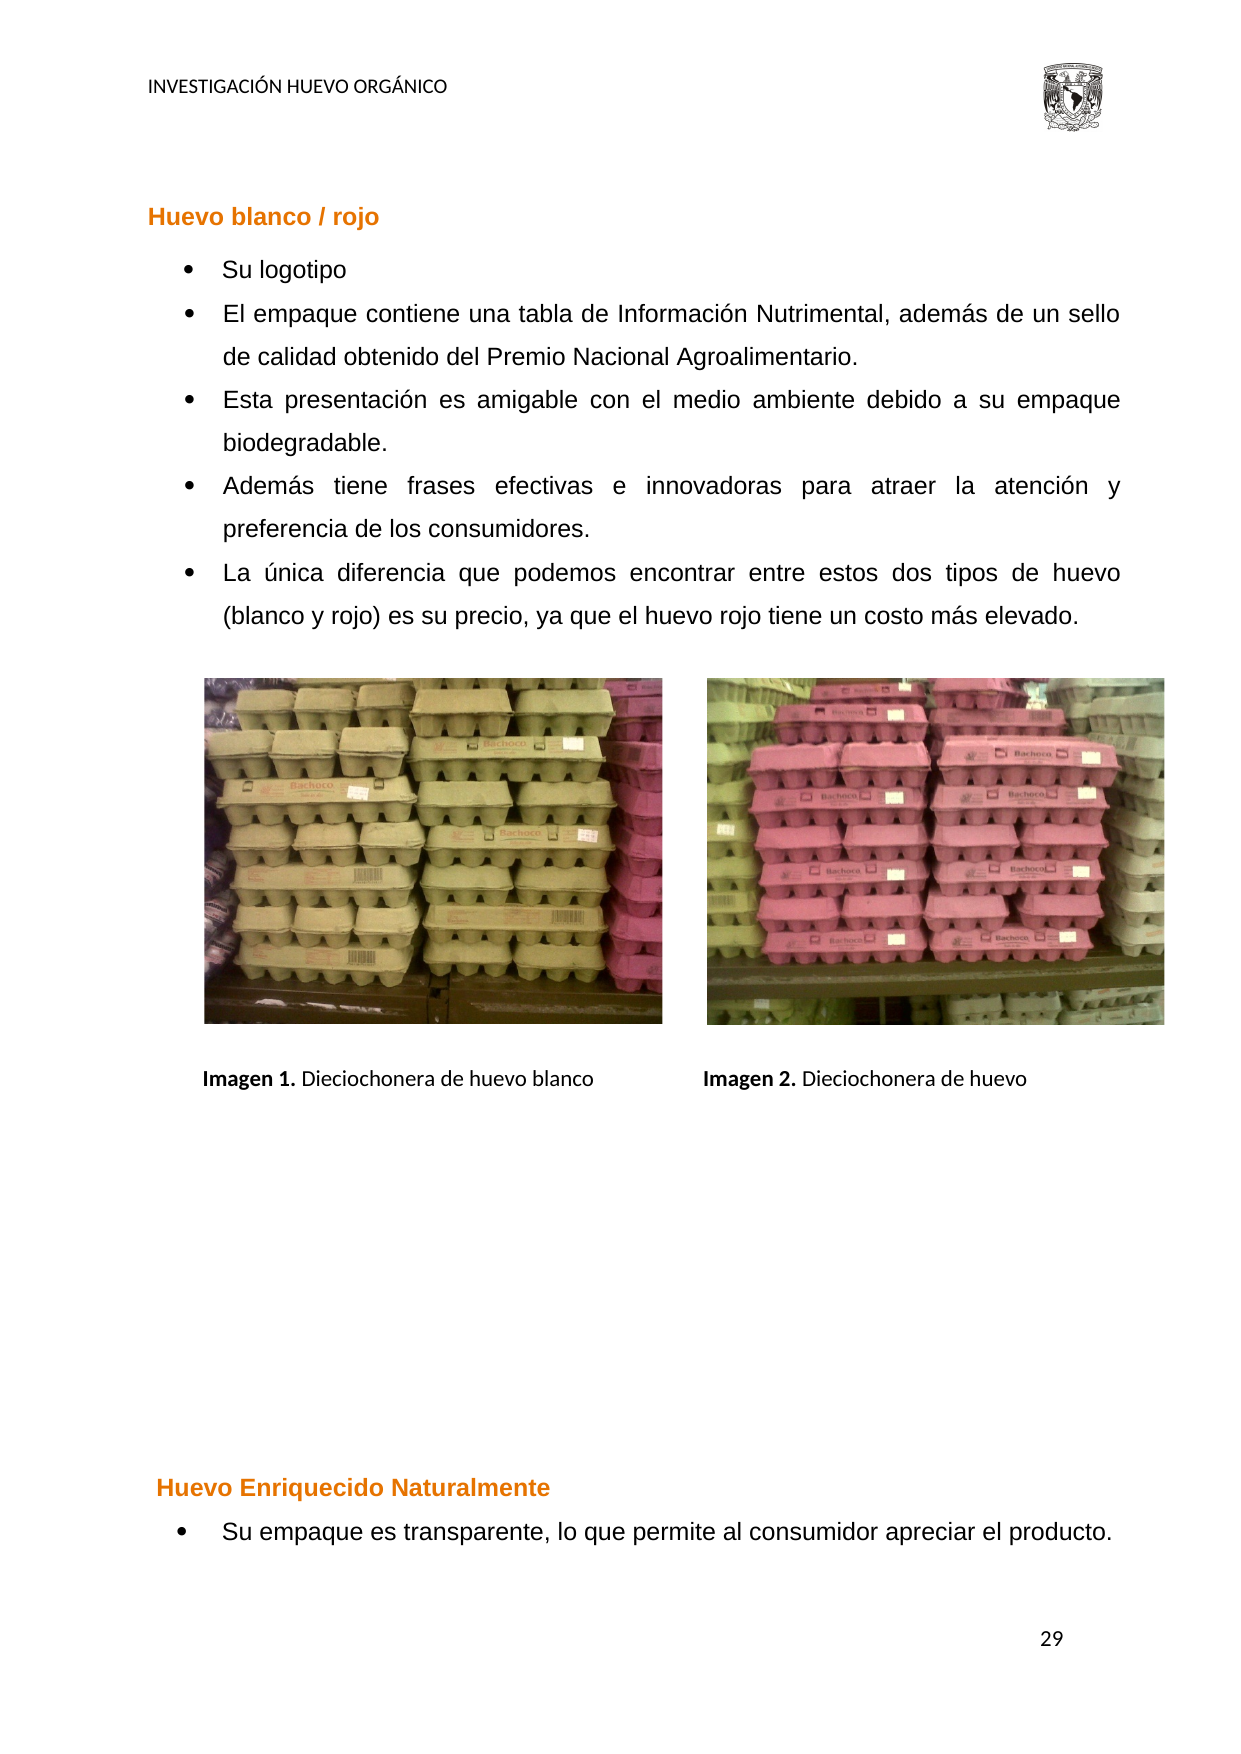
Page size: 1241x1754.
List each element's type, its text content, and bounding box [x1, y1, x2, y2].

text Imagen 1. Dieciochonera de huevo blanco Imagen 2. Dieciochonera de huevo [185, 1064, 1122, 1092]
list Su logotipo [184, 255, 1063, 284]
list El empaque contiene una tabla de Información Nutrimental, además de un sello de calidad obtenido del Premio Nacional Agroalimentario. [185, 298, 1122, 371]
list Esta presentación es amigable con el medio ambiente debido a su empaque biodegradable. [185, 385, 1122, 457]
list Su empaque es transparente, lo que permite al consumidor apreciar el producto. [177, 1516, 1122, 1545]
picture [707, 678, 1165, 1025]
picture [204, 678, 663, 1024]
list La única diferencia que podemos encontrar entre estos dos tipos de huevo (blanco y rojo) es su precio, ya que el huevo rojo tiene un costo más elevado. [185, 558, 1122, 629]
text Huevo blanco / rojo [148, 201, 1122, 230]
list Además tiene frases efectivas e innovadoras para atraer la atención y preferencia de los consumidores. [185, 471, 1122, 543]
picture [1043, 63, 1103, 132]
text Huevo Enriquecido Naturalmente [148, 1473, 1063, 1502]
